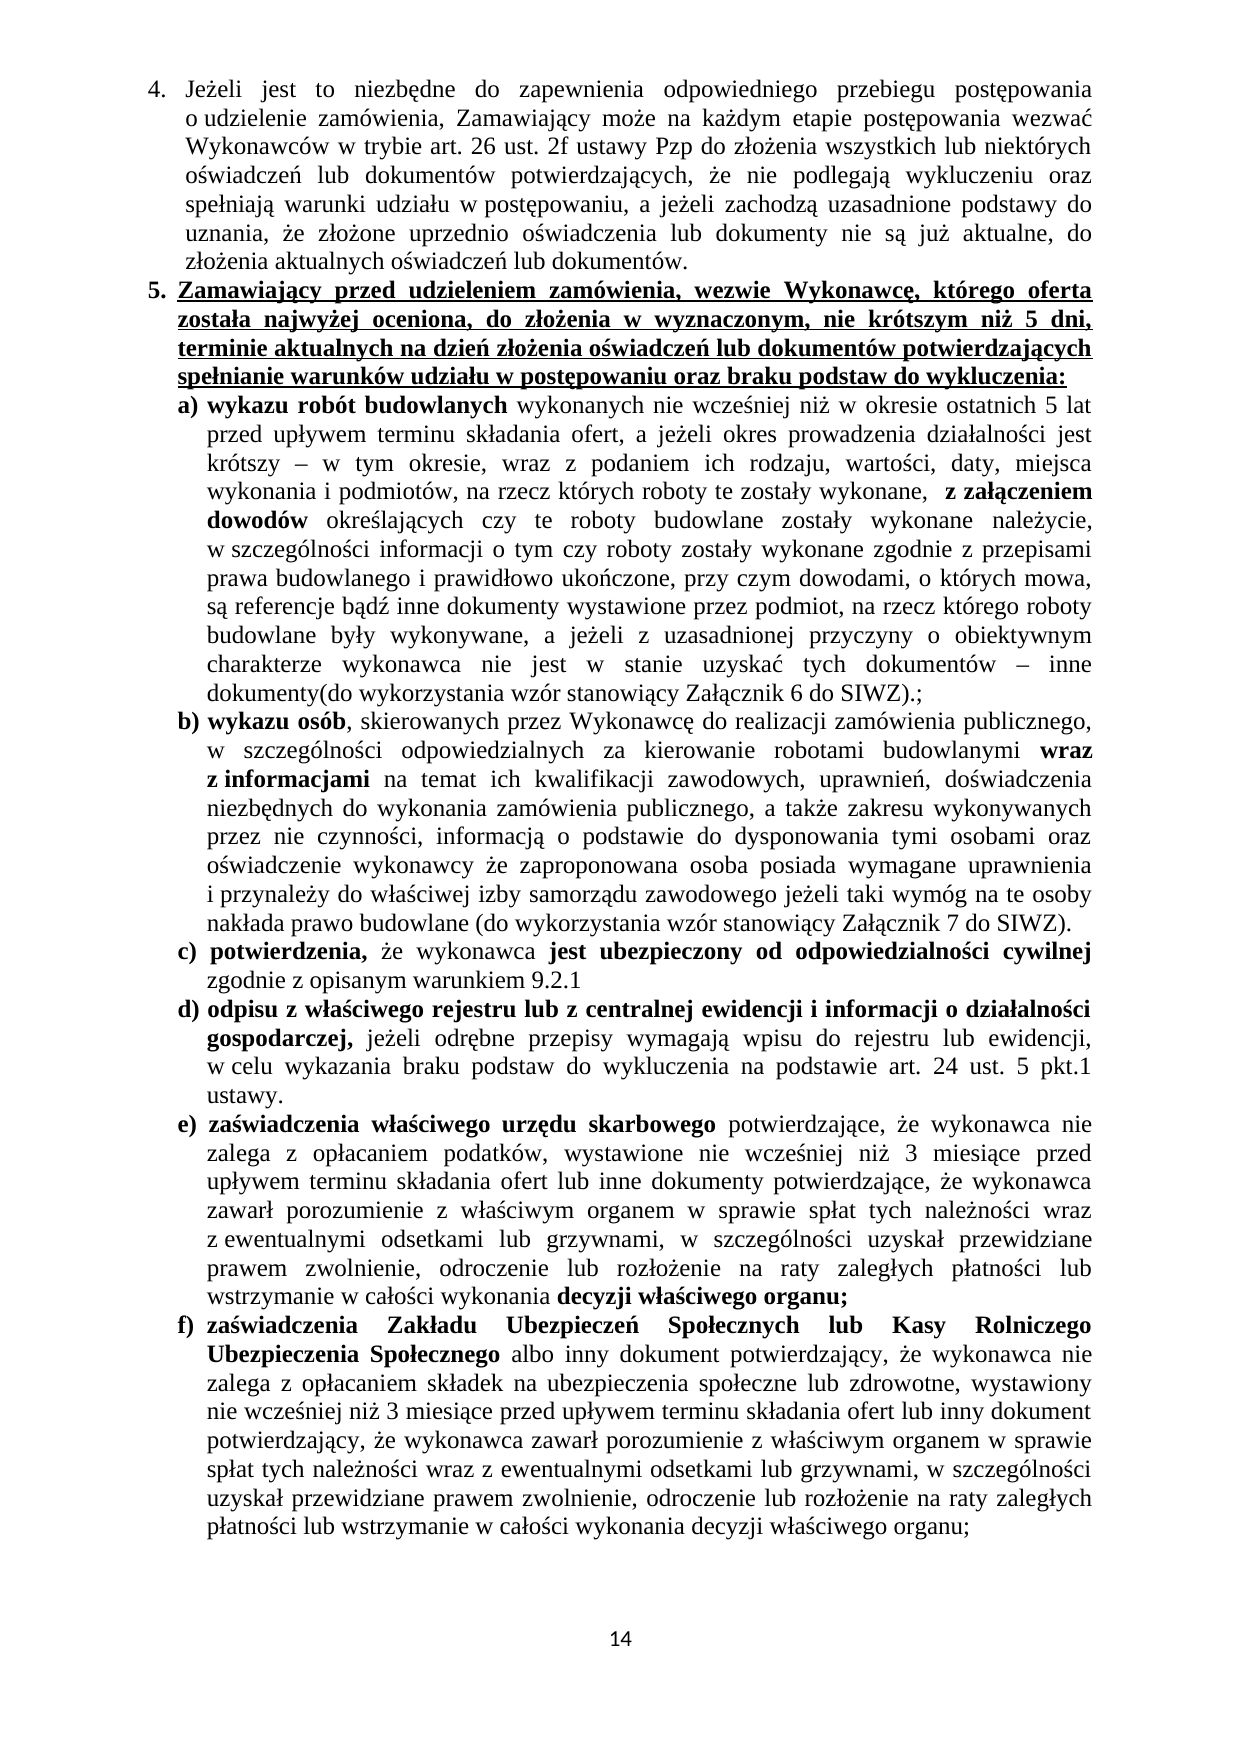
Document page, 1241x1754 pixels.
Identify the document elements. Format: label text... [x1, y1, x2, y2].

list Jeżeli jest to niezbędne do zapewnienia odpowiedniego przebiegu postępowania o udzielenie zamówienia, Zamawiający może na każdym etapie postępowania wezwać Wykonawców w trybie art. 26 ust. 2f ustawy Pzp do złożenia wszystkich lub niektórych oświadczeń lub dokumentów potwierdzających, że nie podlegają wykluczeniu oraz spełniają warunki udziału w postępowaniu, a jeżeli zachodzą uzasadnione podstawy do uznania, że złożone uprzednio oświadczenia lub dokumenty nie są już aktualne, do złożenia aktualnych oświadczeń lub dokumentów. [148, 74, 1093, 275]
text b) wykazu osób, skierowanych przez Wykonawcę do realizacji zamówienia publicznego, w szczególności odpowiedzialnych za kierowanie robotami budowlanymi wraz z informacjami na temat ich kwalifikacji zawodowych, uprawnień, doświadczenia niezbędnych do wykonania zamówienia publicznego, a także zakresu wykonywanych przez nie czynności, informacją o podstawie do dysponowania tymi osobami oraz oświadczenie wykonawcy że zaproponowana osoba posiada wymagane uprawnienia i przynależy do właściwej izby samorządu zawodowego jeżeli taki wymóg na te osoby nakłada prawo budowlane (do wykorzystania wzór stanowiący Załącznik 7 do SIWZ). [177, 706, 1093, 936]
text a) wykazu robót budowlanych wykonanych nie wcześniej niż w okresie ostatnich 5 lat przed upływem terminu składania ofert, a jeżeli okres prowadzenia działalności jest krótszy – w tym okresie, wraz z podaniem ich rodzaju, wartości, daty, miejsca wykonania i podmiotów, na rzecz których roboty te zostały wykonane, z załączeniem dowodów określających czy te roboty budowlane zostały wykonane należycie, w szczególności informacji o tym czy roboty zostały wykonane zgodnie z przepisami prawa budowlanego i prawidłowo ukończone, przy czym dowodami, o których mowa, są referencje bądź inne dokumenty wystawione przez podmiot, na rzecz którego roboty budowlane były wykonywane, a jeżeli z uzasadnionej przyczyny o obiektywnym charakterze wykonawca nie jest w stanie uzyskać tych dokumentów – inne dokumenty(do wykorzystania wzór stanowiący Załącznik 6 do SIWZ).; [177, 390, 1093, 706]
list Zamawiający przed udzieleniem zamówienia, wezwie Wykonawcę, którego oferta została najwyżej oceniona, do złożenia w wyznaczonym, nie krótszym niż 5 dni, terminie aktualnych na dzień złożenia oświadczeń lub dokumentów potwierdzających spełnianie warunków udziału w postępowaniu oraz braku podstaw do wykluczenia: [148, 275, 1093, 390]
text d) odpisu z właściwego rejestru lub z centralnej ewidencji i informacji o działalności gospodarczej, jeżeli odrębne przepisy wymagają wpisu do rejestru lub ewidencji, w celu wykazania braku podstaw do wykluczenia na podstawie art. 24 ust. 5 pkt.1 ustawy. [177, 994, 1093, 1109]
text c) potwierdzenia, że wykonawca jest ubezpieczony od odpowiedzialności cywilnej zgodnie z opisanym warunkiem 9.2.1 [177, 936, 1093, 994]
text e) zaświadczenia właściwego urzędu skarbowego potwierdzające, że wykonawca nie zalega z opłacaniem podatków, wystawione nie wcześniej niż 3 miesiące przed upływem terminu składania ofert lub inne dokumenty potwierdzające, że wykonawca zawarł porozumienie z właściwym organem w sprawie spłat tych należności wraz z ewentualnymi odsetkami lub grzywnami, w szczególności uzyskał przewidziane prawem zwolnienie, odroczenie lub rozłożenie na raty zaległych płatności lub wstrzymanie w całości wykonania decyzji właściwego organu; [177, 1109, 1093, 1310]
text f) zaświadczenia Zakładu Ubezpieczeń Społecznych lub Kasy Rolniczego Ubezpieczenia Społecznego albo inny dokument potwierdzający, że wykonawca nie zalega z opłacaniem składek na ubezpieczenia społeczne lub zdrowotne, wystawiony nie wcześniej niż 3 miesiące przed upływem terminu składania ofert lub inny dokument potwierdzający, że wykonawca zawarł porozumienie z właściwym organem w sprawie spłat tych należności wraz z ewentualnymi odsetkami lub grzywnami, w szczególności uzyskał przewidziane prawem zwolnienie, odroczenie lub rozłożenie na raty zaległych płatności lub wstrzymanie w całości wykonania decyzji właściwego organu; [177, 1310, 1093, 1540]
